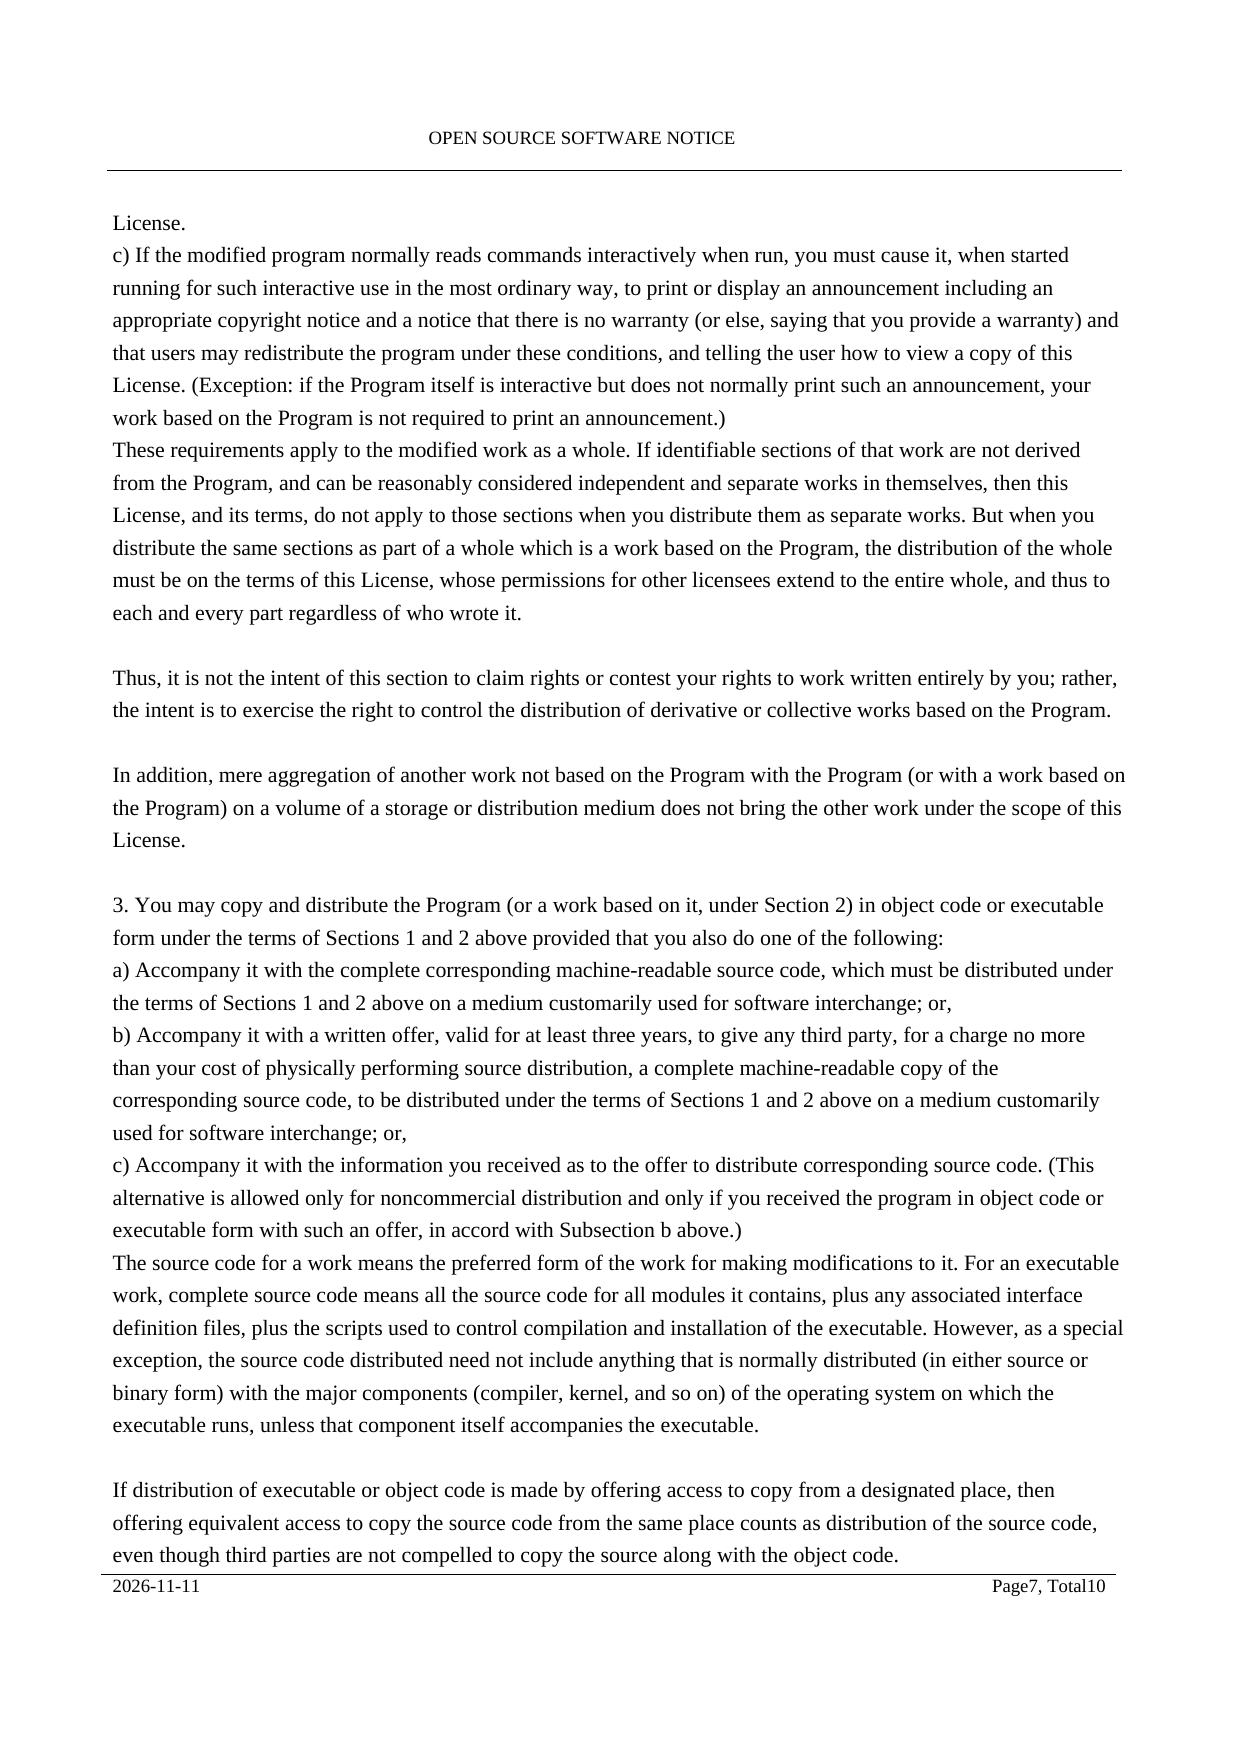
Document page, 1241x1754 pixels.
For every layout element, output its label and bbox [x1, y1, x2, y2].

text [112, 206, 1128, 1571]
